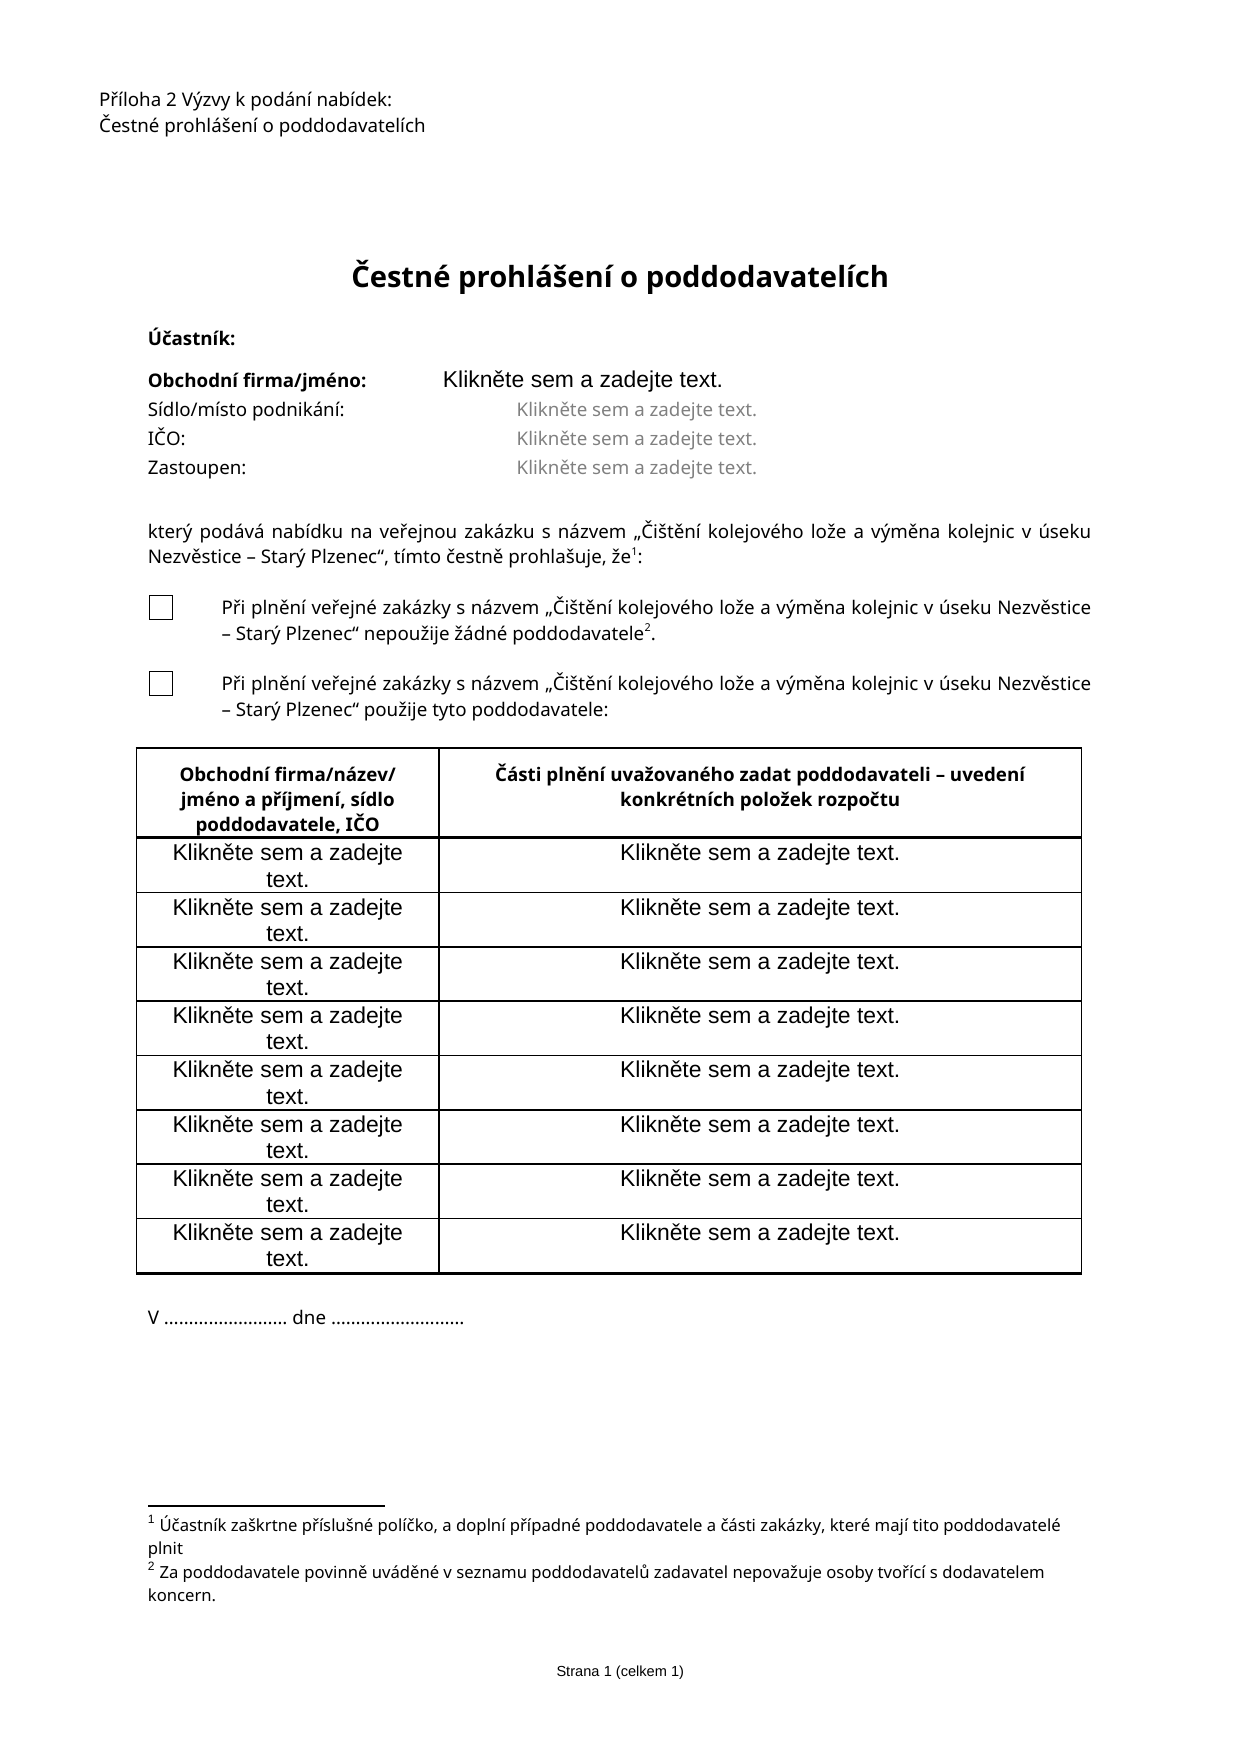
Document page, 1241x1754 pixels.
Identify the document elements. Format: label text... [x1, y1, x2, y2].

text IČO: [148, 422, 1093, 451]
text V ………………….… dne ……………………… [148, 1300, 1092, 1329]
table_header Části plnění uvažovaného zadat poddodavateli – uvedení konkrétních položek rozpočtu [440, 749, 1081, 836]
text který podává nabídku na veřejnou zakázku s názvem „Čištění kolejového lože a výměna kolejnic v úseku Nezvěstice – Starý Plzenec“, tímto čestně prohlašuje, že: [148, 518, 1093, 569]
text Sídlo/místo podnikání: [148, 393, 1093, 422]
text Při plnění veřejné zakázky s názvem „Čištění kolejového lože a výměna kolejnic v úseku Nezvěstice – Starý Plzenec“ nepoužije žádné poddodavatele. [148, 594, 1093, 645]
text Obchodní firma/jméno: [148, 364, 1093, 393]
table_header Obchodní firma/název/ jméno a příjmení, sídlo poddodavatele, IČO [137, 749, 438, 836]
title Čestné prohlášení o poddodavatelích [148, 256, 1093, 296]
text Zastoupen: [148, 451, 1093, 480]
text Při plnění veřejné zakázky s názvem „Čištění kolejového lože a výměna kolejnic v úseku Nezvěstice – Starý Plzenec“ použije tyto poddodavatele: [148, 670, 1093, 721]
text Účastník: [148, 321, 1093, 352]
